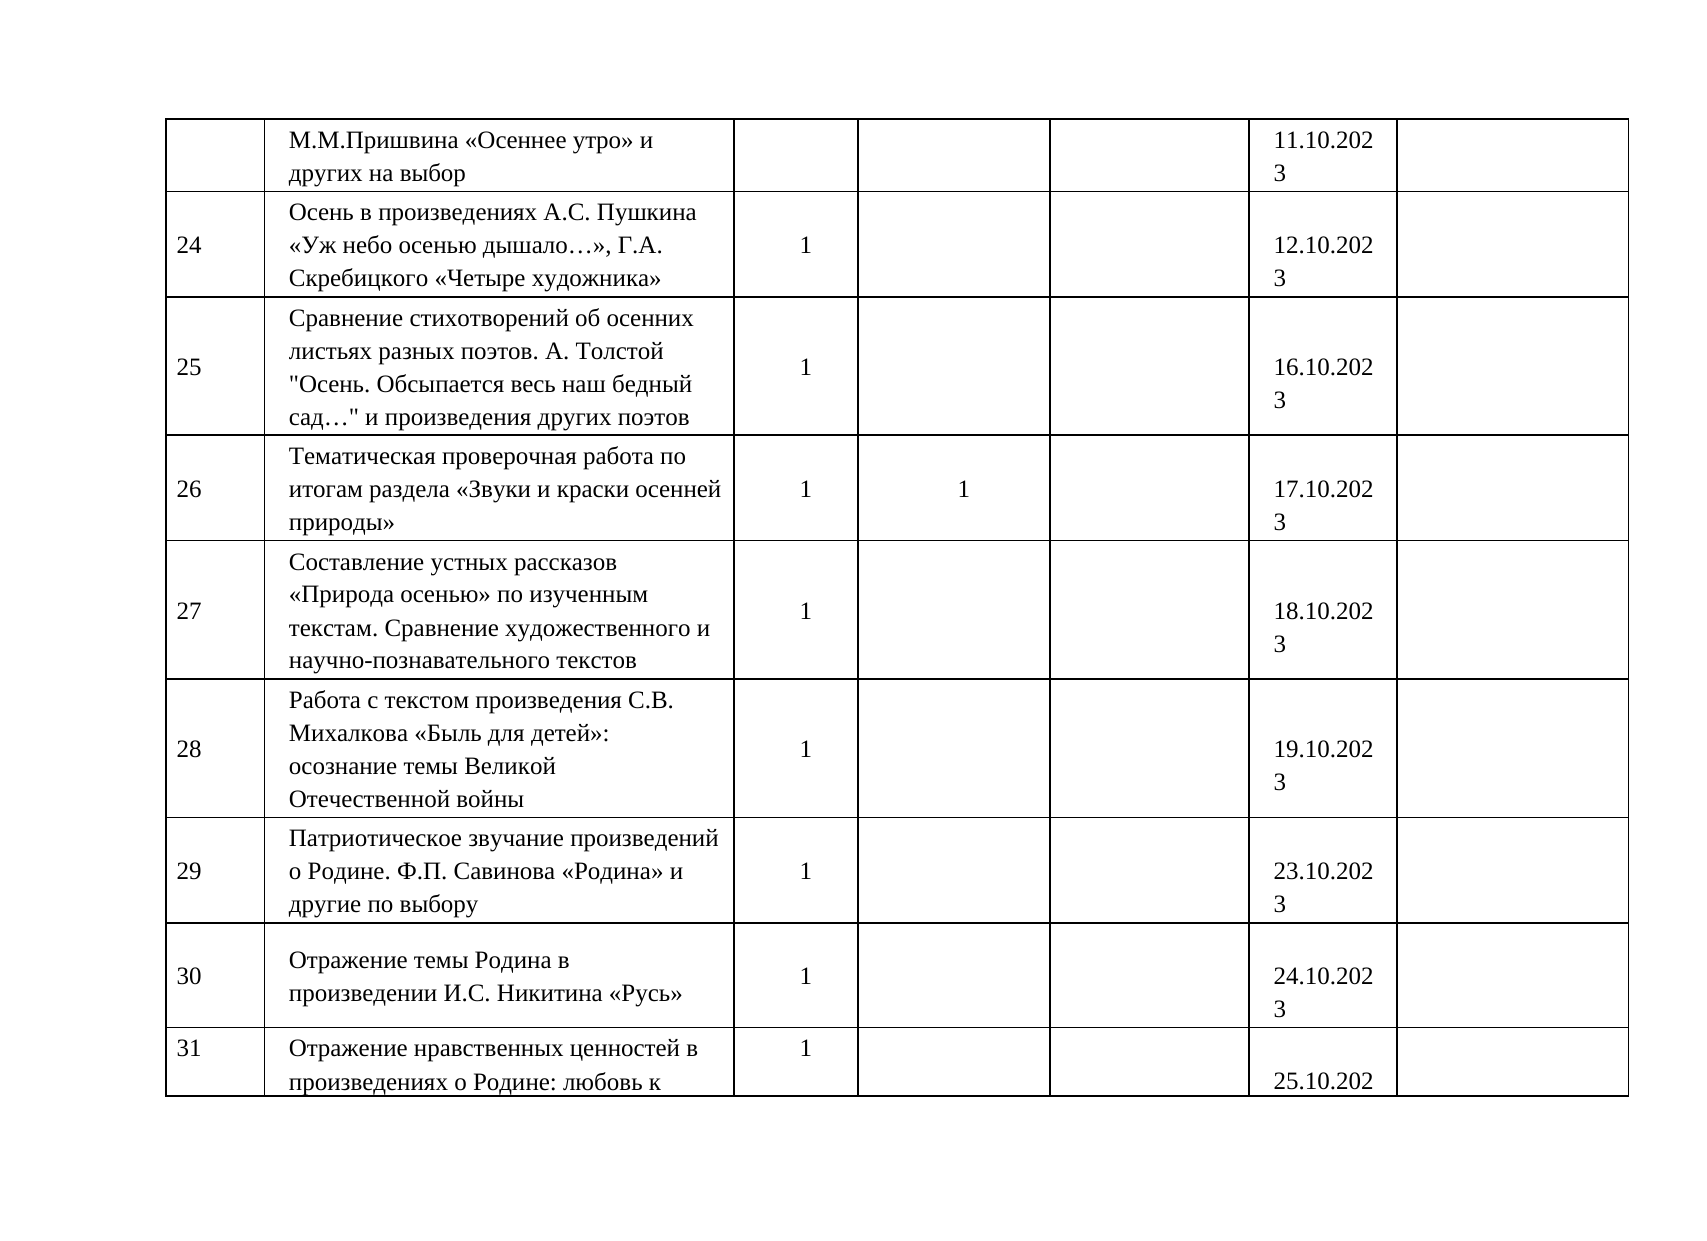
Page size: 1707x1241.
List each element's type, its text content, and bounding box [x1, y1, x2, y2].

table_cell 24.10.2023 [1250, 924, 1396, 1027]
table_cell [859, 120, 1049, 191]
table_cell [1398, 818, 1628, 922]
table_cell Работа с текстом произведения С.В. Михалкова «Быль для детей»: осознание темы Великой Отечественной войны [265, 680, 733, 817]
table_cell [859, 1028, 1049, 1095]
table_cell 11.10.2023 [1250, 120, 1396, 191]
table_cell [1398, 924, 1628, 1027]
table_cell [1051, 1028, 1248, 1095]
table_cell Сравнение стихотворений об осенних листьях разных поэтов. А. Толстой "Осень. Обсыпается весь наш бедный сад…" и произведения других поэтов [265, 298, 733, 434]
table_cell 17.10.2023 [1250, 436, 1396, 540]
table_cell 25 [167, 298, 264, 434]
table_cell [1398, 680, 1628, 817]
table_cell 12.10.2023 [1250, 192, 1396, 296]
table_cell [265, 1028, 733, 1095]
table_cell 1 [735, 298, 857, 434]
table_cell [859, 680, 1049, 817]
table_cell [1051, 680, 1248, 817]
table_cell 24 [167, 192, 264, 296]
table_cell Патриотическое звучание произведений о Родине. Ф.П. Савинова «Родина» и другие по выбору [265, 818, 733, 922]
table_cell 23.10.2023 [1250, 818, 1396, 922]
table_cell [1051, 298, 1248, 434]
table_cell [859, 541, 1049, 678]
table_cell Отражение темы Родина в произведении И.С. Никитина «Русь» [265, 924, 733, 1027]
table_cell [1398, 436, 1628, 540]
table_cell [1398, 192, 1628, 296]
table_cell 1 [735, 120, 857, 191]
table_cell [1051, 120, 1248, 191]
table_cell [859, 818, 1049, 922]
table_cell 1 [735, 924, 857, 1027]
table_cell [1051, 436, 1248, 540]
table_cell [1398, 1028, 1628, 1095]
table_cell [1398, 541, 1628, 678]
table_cell 1 [735, 541, 857, 678]
table_cell 1 [735, 1028, 857, 1095]
table_cell [1398, 120, 1628, 191]
table_cell [859, 298, 1049, 434]
table_cell 25.10.2023 [1250, 1028, 1396, 1095]
table_cell 1 [735, 818, 857, 922]
table_cell Составление устных рассказов «Природа осенью» по изученным текстам. Сравнение художественного и научно-познавательного текстов [265, 541, 733, 678]
table_cell 29 [167, 818, 264, 922]
table_cell 23 [167, 120, 264, 191]
table_cell Тематическая проверочная работа по итогам раздела «Звуки и краски осенней природы» [265, 436, 733, 540]
table_cell 18.10.2023 [1250, 541, 1396, 678]
table_cell 16.10.2023 [1250, 298, 1396, 434]
table_cell 27 [167, 541, 264, 678]
table_cell 1 [735, 192, 857, 296]
table_cell [1051, 541, 1248, 678]
table_cell [1051, 192, 1248, 296]
table_cell 26 [167, 436, 264, 540]
table_cell [1398, 298, 1628, 434]
table_cell [1051, 818, 1248, 922]
table_cell 30 [167, 924, 264, 1027]
table_cell [1051, 924, 1248, 1027]
table_cell Осень в произведениях А.С. Пушкина «Уж небо осенью дышало…», Г.А. Скребицкого «Четыре художника» [265, 192, 733, 296]
table_cell 19.10.2023 [1250, 680, 1396, 817]
table_cell 28 [167, 680, 264, 817]
table_cell 1 [735, 680, 857, 817]
table_cell 1 [735, 436, 857, 540]
table_cell [859, 192, 1049, 296]
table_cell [265, 120, 733, 191]
table_cell 1 [859, 436, 1049, 540]
table_cell [859, 924, 1049, 1027]
table_cell 31 [167, 1028, 264, 1095]
